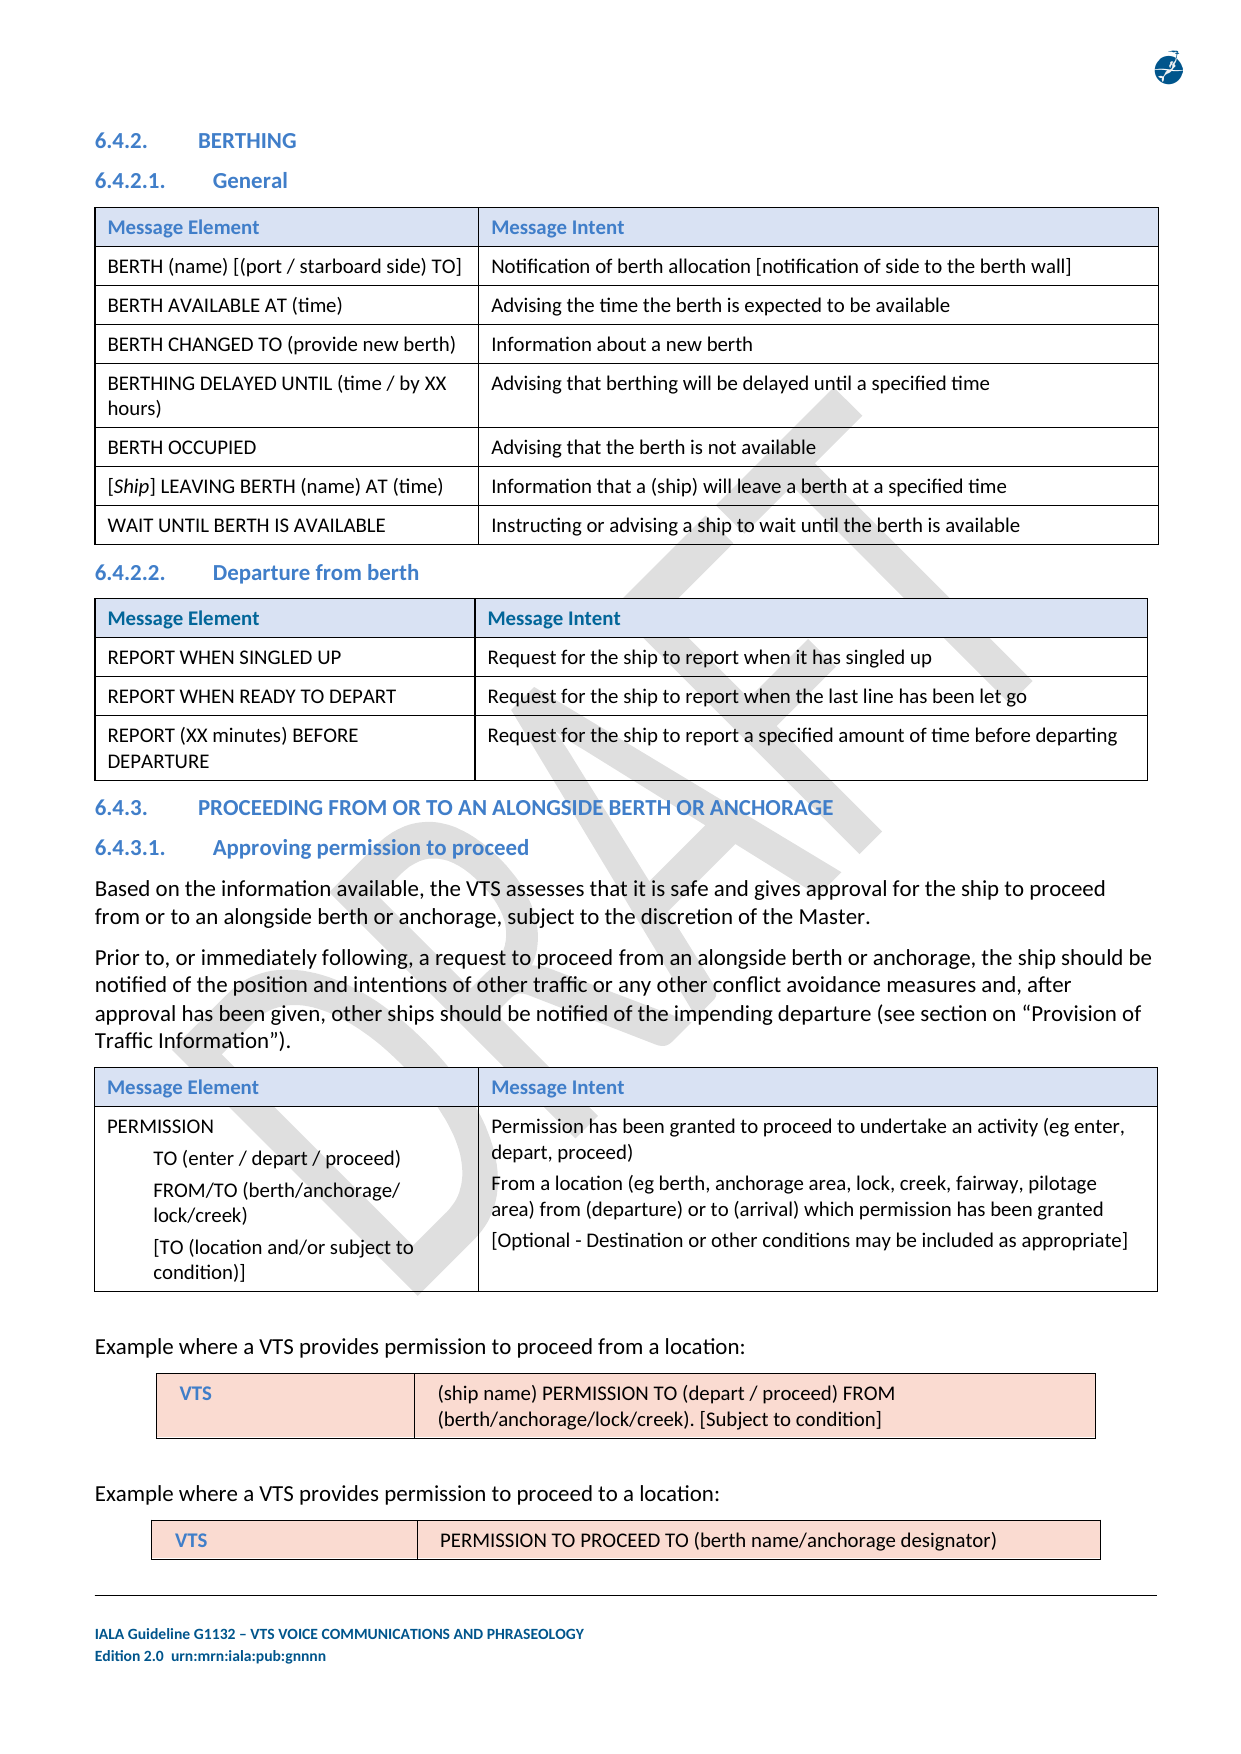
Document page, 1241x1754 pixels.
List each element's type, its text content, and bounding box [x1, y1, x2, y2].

table_header Message Intent [479, 1068, 1157, 1106]
text Based on the information available, the VTS assesses that it is safe and gives approval for the ship to proceed from or to an alongside berth or anchorage, subject to the discretion of the Master. [94, 874, 1157, 930]
table_cell Advising that the berth is not available [479, 428, 1158, 466]
table_header Message Intent [476, 599, 1147, 637]
subtitle General [94, 167, 1157, 194]
text Prior to, or immediately following, a request to proceed from an alongside berth or anchorage, the ship should be notified of the position and intentions of other traffic or any other conflict avoidance measures and, after approval has been given, other ships should be notified of the impending departure (see section on “Provision of Traffic Information”). [94, 943, 1157, 1055]
table_cell PERMISSION TO (enter / depart / proceed) FROM/TO (berth/anchorage/ lock/creek) [TO (location and/or subject to condition)] [95, 1107, 478, 1291]
table_cell REPORT WHEN READY TO DEPART [96, 677, 474, 715]
subtitle BERTHING [94, 126, 1157, 154]
table_cell Request for the ship to report a specified amount of time before departing [476, 716, 1147, 779]
picture [1123, 0, 1241, 119]
table_cell Information that a (ship) will leave a berth at a specified time [479, 467, 1158, 505]
table_cell [Ship] LEAVING BERTH (name) AT (time) [96, 467, 478, 505]
table_cell Instructing or advising a ship to wait until the berth is available [479, 506, 1158, 544]
table_cell Advising the time the berth is expected to be available [479, 286, 1158, 324]
table_cell Request for the ship to report when it has singled up [476, 638, 1147, 676]
table_header PERMISSION TO PROCEED TO (berth name/anchorage designator) [418, 1521, 1100, 1558]
table_cell BERTH AVAILABLE AT (time) [96, 286, 478, 324]
table_cell Notification of berth allocation [notification of side to the berth wall] [479, 247, 1158, 285]
table_cell Information about a new berth [479, 325, 1158, 363]
table_cell BERTH (name) [(port / starboard side) TO] [96, 247, 478, 285]
table_cell BERTH CHANGED TO (provide new berth) [96, 325, 478, 363]
table_header Message Element [96, 599, 474, 637]
table_header VTS [157, 1374, 414, 1437]
table_header Message Intent [479, 208, 1158, 246]
subtitle Departure from berth [94, 558, 1157, 586]
table_header (ship name) PERMISSION TO (depart / proceed) FROM (berth/anchorage/lock/creek). [Subject to condition] [415, 1374, 1095, 1437]
table_header Message Element [96, 208, 478, 246]
table_cell Advising that berthing will be delayed until a specified time [479, 364, 1158, 427]
subtitle PROCEEDING FROM OR TO AN ALONGSIDE BERTH OR ANCHORAGE [94, 793, 1157, 821]
text Example where a VTS provides permission to proceed from a location: [94, 1332, 1157, 1361]
table_cell Permission has been granted to proceed to undertake an activity (eg enter, depart, proceed) From a location (eg berth, anchorage area, lock, creek, fairway, pilotage area) from (departure) or to (arrival) which permission has been granted [Optional - Destination or other conditions may be included as appropriate] [479, 1107, 1157, 1291]
table_cell REPORT WHEN SINGLED UP [96, 638, 474, 676]
subtitle Approving permission to proceed [94, 833, 1157, 862]
table_cell BERTH OCCUPIED [96, 428, 478, 466]
table_header Message Element [95, 1068, 478, 1106]
text Example where a VTS provides permission to proceed to a location: [94, 1479, 1157, 1507]
table_cell Request for the ship to report when the last line has been let go [476, 677, 1147, 715]
table_header VTS [152, 1521, 417, 1558]
table_cell BERTHING DELAYED UNTIL (time / by XX hours) [96, 364, 478, 427]
table_cell REPORT (XX minutes) BEFORE DEPARTURE [96, 716, 474, 779]
table_cell WAIT UNTIL BERTH IS AVAILABLE [96, 506, 478, 544]
